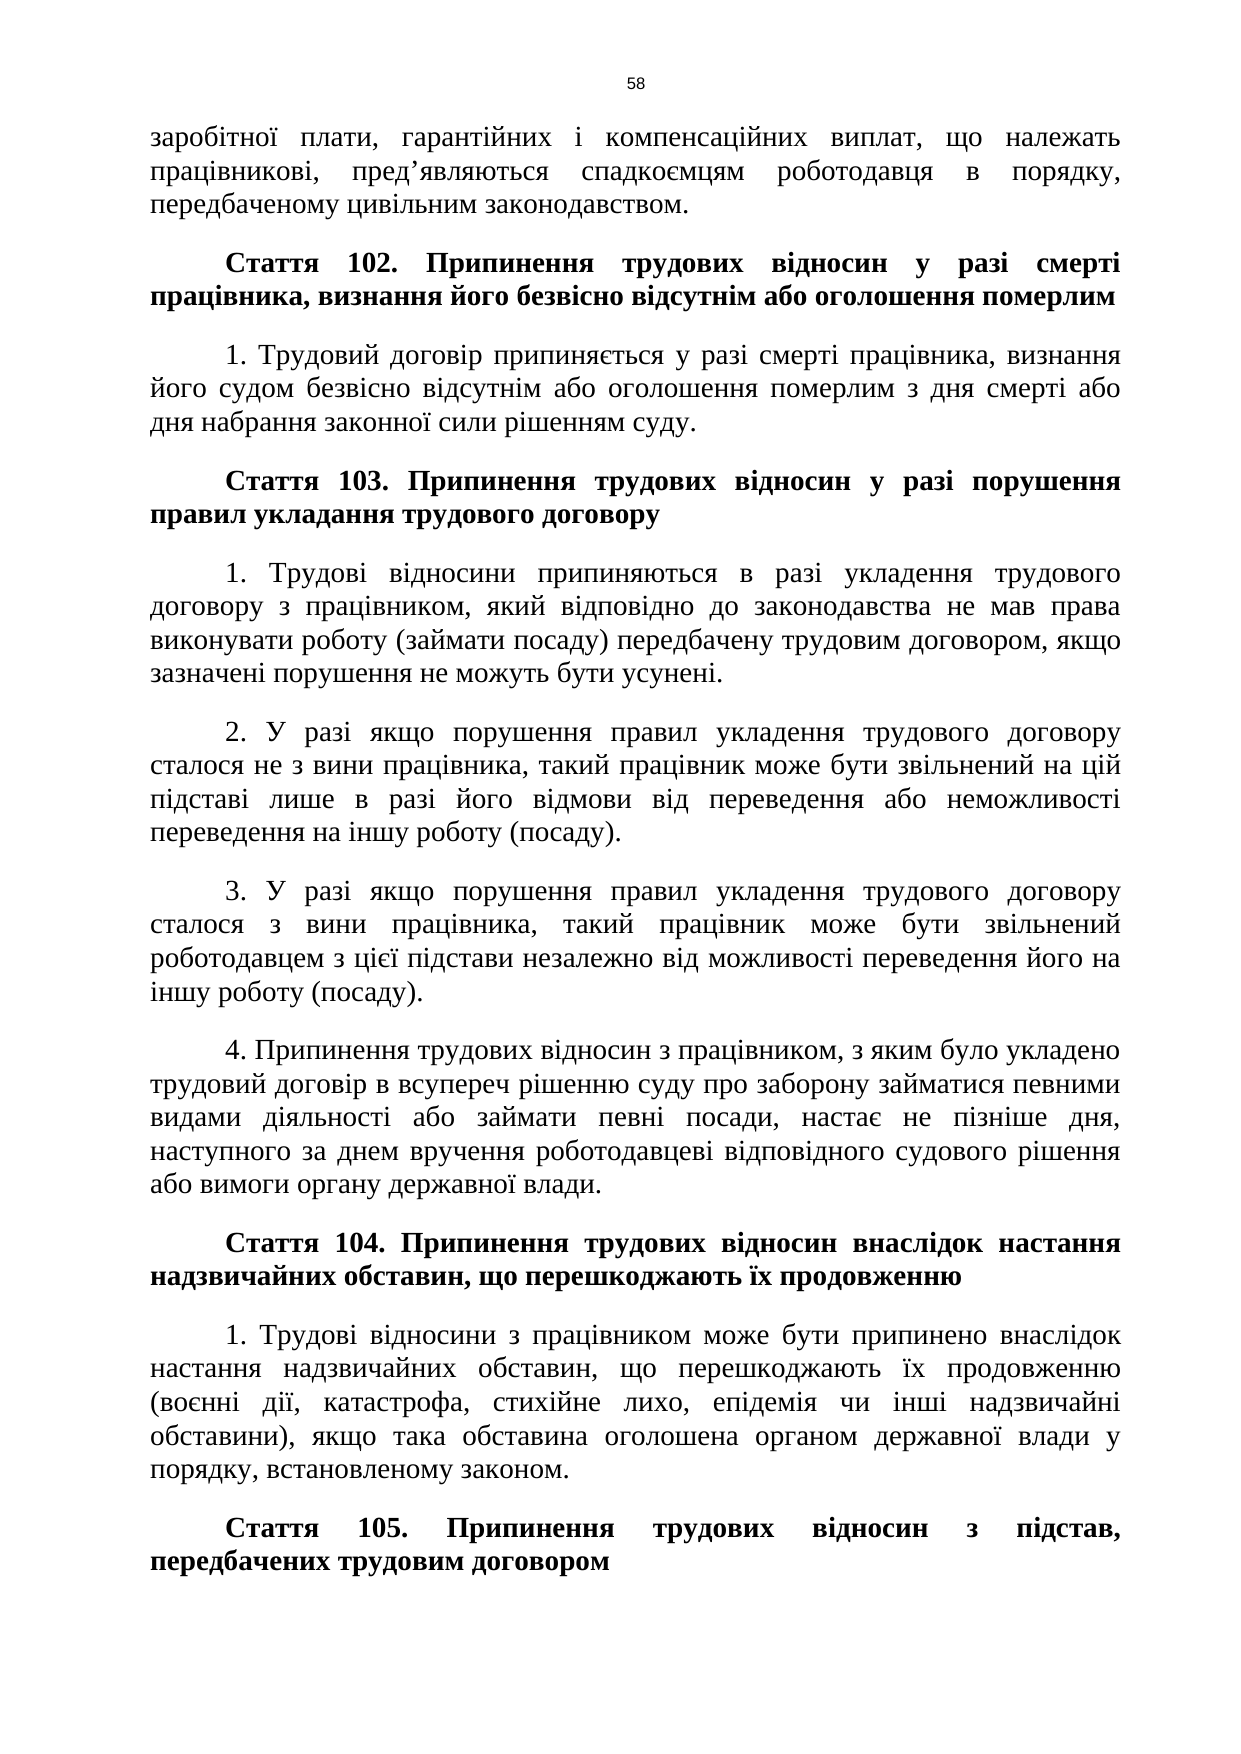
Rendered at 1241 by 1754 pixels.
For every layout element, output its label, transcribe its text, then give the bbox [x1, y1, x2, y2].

text 1. Трудові відносини з працівником може бути припинено внаслідок настання надзвичайних обставин, що перешкоджають їх продовженню (воєнні дії, катастрофа, стихійне лихо, епідемія чи інші надзвичайні обставини), якщо така обставина оголошена органом державної влади у порядку, встановленому законом. [150, 1317, 1122, 1485]
text Стаття 105. Припинення трудових відносин з підстав, передбачених трудовим договором [150, 1510, 1122, 1577]
text Стаття 104. Припинення трудових відносин внаслідок настання надзвичайних обставин, що перешкоджають їх продовженню [150, 1225, 1122, 1292]
text Стаття 102. Припинення трудових відносин у разі смерті працівника, визнання його безвісно відсутнім або оголошення померлим [150, 245, 1122, 312]
text 3. У разі якщо порушення правил укладення трудового договору сталося з вини працівника, такий працівник може бути звільнений роботодавцем з цієї підстави незалежно від можливості переведення його на іншу роботу (посаду). [150, 873, 1122, 1007]
text 1. Трудові відносини припиняються в разі укладення трудового договору з працівником, який відповідно до законодавства не мав права виконувати роботу (займати посаду) передбачену трудовим договором, якщо зазначені порушення не можуть бути усунені. [150, 555, 1122, 689]
text Стаття 103. Припинення трудових відносин у разі порушення правил укладання трудового договору [150, 463, 1122, 530]
text 1. Трудовий договір припиняється у разі смерті працівника, визнання його судом безвісно відсутнім або оголошення померлим з дня смерті або дня набрання законної сили рішенням суду. [150, 337, 1122, 438]
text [150, 119, 1122, 220]
text 2. У разі якщо порушення правил укладення трудового договору сталося не з вини працівника, такий працівник може бути звільнений на цій підставі лише в разі його відмови від переведення або неможливості переведення на іншу роботу (посаду). [150, 714, 1122, 848]
text 4. Припинення трудових відносин з працівником, з яким було укладено трудовий договір в всупереч рішенню суду про заборону займатися певними видами діяльності або займати певні посади, настає не пізніше дня, наступного за днем вручення роботодавцеві відповідного судового рішення або вимоги органу державної влади. [150, 1032, 1122, 1200]
